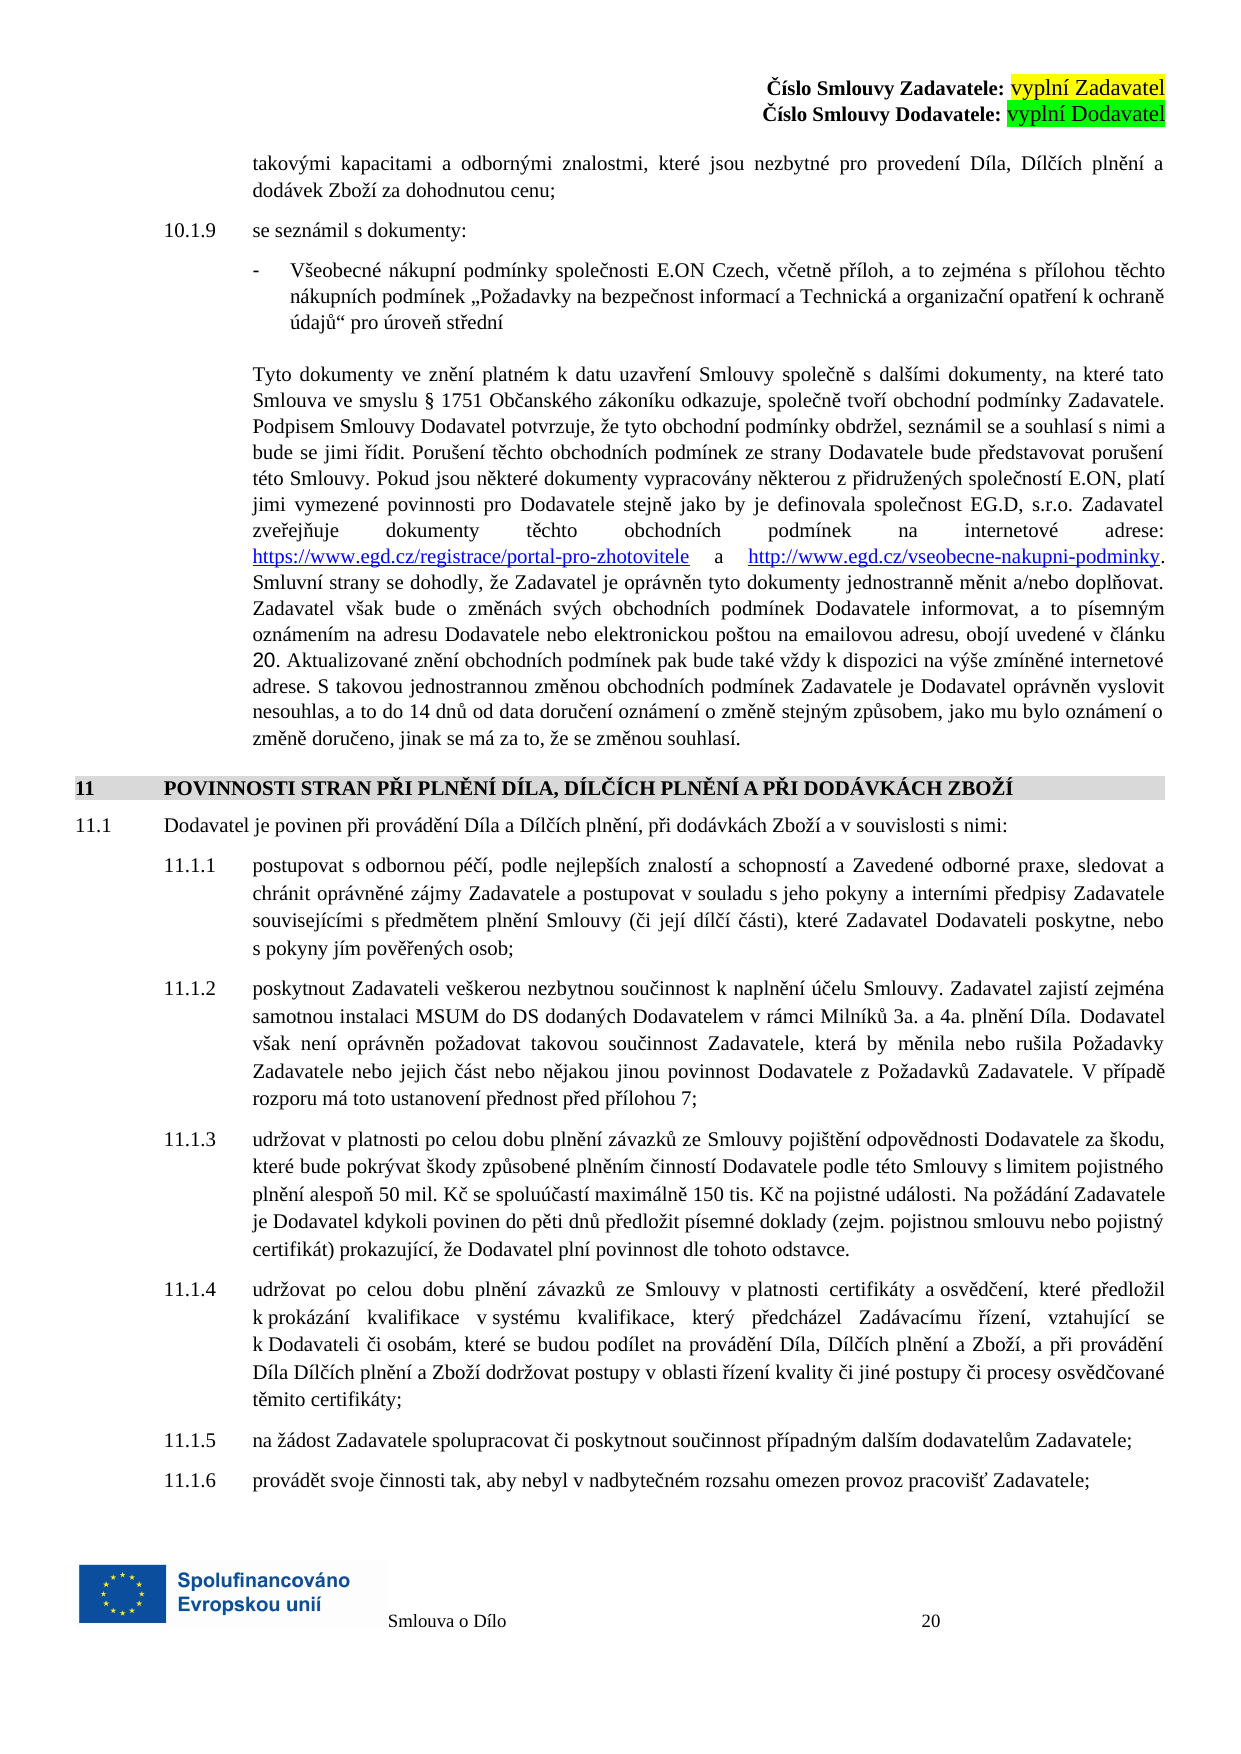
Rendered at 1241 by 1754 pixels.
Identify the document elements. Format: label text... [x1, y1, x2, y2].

text udržovat po celou dobu plnění závazků ze Smlouvy v platnosti certifikáty a osvědčení, které předložil k prokázání kvalifikace v systému kvalifikace, který předcházel Zadávacímu řízení, vztahující se k Dodavateli či osobám, které se budou podílet na provádění Díla, Dílčích plnění a Zboží, a při provádění Díla Dílčích plnění a Zboží dodržovat postupy v oblasti řízení kvality či jiné postupy či procesy osvědčované těmito certifikáty; [164, 1277, 1165, 1411]
text se seznámil s dokumenty: [164, 218, 1165, 242]
text Dodavatel je povinen při provádění Díla a Dílčích plnění, při dodávkách Zboží a v souvislosti s nimi: [75, 813, 1165, 837]
text Tyto dokumenty ve znění platném k datu uzavření Smlouvy společně s dalšími dokumenty, na které tato Smlouva ve smyslu § 1751 Občanského zákoníku odkazuje, společně tvoří obchodní podmínky Zadavatele. Podpisem Smlouvy Dodavatel potvrzuje, že tyto obchodní podmínky obdržel, seznámil se a souhlasí s nimi a bude se jimi řídit. Porušení těchto obchodních podmínek ze strany Dodavatele bude představovat porušení této Smlouvy. Pokud jsou některé dokumenty vypracovány některou z přidružených společností E.ON, platí jimi vymezené povinnosti pro Dodavatele stejně jako by je definovala společnost EG.D, s.r.o. Zadavatel zveřejňuje dokumenty těchto obchodních podmínek na internetové adrese: https://www.egd.cz/registrace/portal-pro-zhotovitele a http://www.egd.cz/vseobecne-nakupni-podminky. Smluvní strany se dohodly, že Zadavatel je oprávněn tyto dokumenty jednostranně měnit a/nebo doplňovat. Zadavatel však bude o změnách svých obchodních podmínek Dodavatele informovat, a to písemným oznámením na adresu Dodavatele nebo elektronickou poštou na emailovou adresu, obojí uvedené v článku 20. Aktualizované znění obchodních podmínek pak bude také vždy k dispozici na výše zmíněné internetové adrese. S takovou jednostrannou změnou obchodních podmínek Zadavatele je Dodavatel oprávněn vyslovit nesouhlas, a to do 14 dnů od data doručení oznámení o změně stejným způsobem, jako mu bylo oznámení o změně doručeno, jinak se má za to, že se změnou souhlasí. [252, 362, 1165, 749]
subtitle Povinnosti stran při plnění díla, Dílčích plnění a při dodávkách zboží [75, 776, 1165, 800]
picture [75, 1561, 388, 1627]
text na žádost Zadavatele spolupracovat či poskytnout součinnost případným dalším dodavatelům Zadavatele; [164, 1427, 1165, 1452]
list Všeobecné nákupní podmínky společnosti E.ON Czech, včetně příloh, a to zejména s přílohou těchto nákupních podmínek „Požadavky na bezpečnost informací a Technická a organizační opatření k ochraně údajů“ pro úroveň střední [252, 258, 1165, 334]
text postupovat s odbornou péčí, podle nejlepších znalostí a schopností a Zavedené odborné praxe, sledovat a chránit oprávněné zájmy Zadavatele a postupovat v souladu s jeho pokyny a interními předpisy Zadavatele souvisejícími s předmětem plnění Smlouvy (či její dílčí části), které Zadavatel Dodavateli poskytne, nebo s pokyny jím pověřených osob; [164, 853, 1165, 960]
text poskytnout Zadavateli veškerou nezbytnou součinnost k naplnění účelu Smlouvy. Zadavatel zajistí zejména samotnou instalaci MSUM do DS dodaných Dodavatelem v rámci Milníků 3a. a 4a. plnění Díla. Dodavatel však není oprávněn požadovat takovou součinnost Zadavatele, která by měnila nebo rušila Požadavky Zadavatele nebo jejich část nebo nějakou jinou povinnost Dodavatele z Požadavků Zadavatele. V případě rozporu má toto ustanovení přednost před přílohou 7; [164, 976, 1165, 1110]
text provádět svoje činnosti tak, aby nebyl v nadbytečném rozsahu omezen provoz pracovišť Zadavatele; [164, 1468, 1165, 1492]
text udržovat v platnosti po celou dobu plnění závazků ze Smlouvy pojištění odpovědnosti Dodavatele za škodu, které bude pokrývat škody způsobené plněním činností Dodavatele podle této Smlouvy s limitem pojistného plnění alespoň 50 mil. Kč se spoluúčastí maximálně 150 tis. Kč na pojistné události. Na požádání Zadavatele je Dodavatel kdykoli povinen do pěti dnů předložit písemné doklady (zejm. pojistnou smlouvu nebo pojistný certifikát) prokazující, že Dodavatel plní povinnost dle tohoto odstavce. [164, 1126, 1165, 1261]
